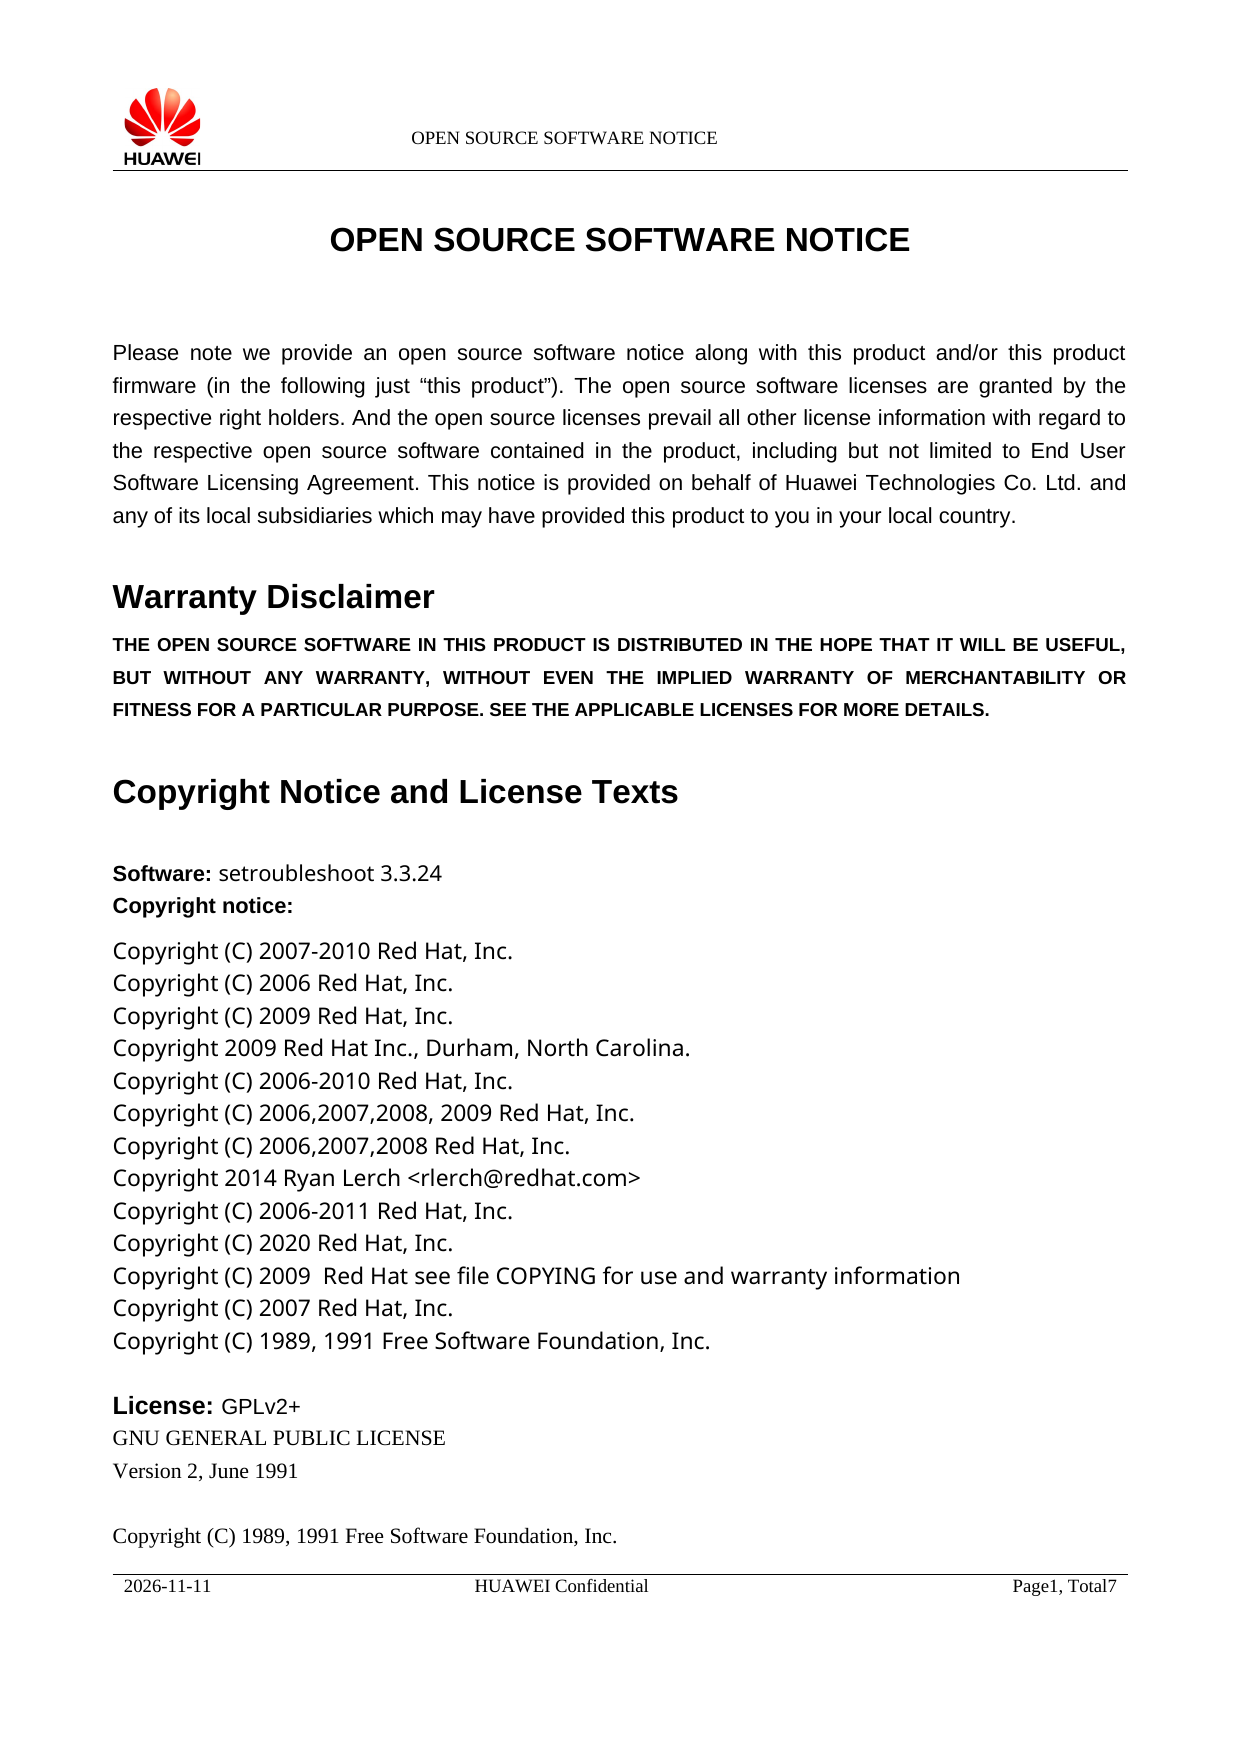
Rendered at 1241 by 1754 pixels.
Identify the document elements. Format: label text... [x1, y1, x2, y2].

text Copyright Notice and License Texts [112, 759, 1128, 824]
title Software: setroubleshoot 3.3.24 [112, 856, 1128, 889]
text Please note we provide an open source software notice along with this product and/or this product firmware (in the following just “this product”). The open source software licenses are granted by the respective right holders. And the open source licenses prevail all other license information with regard to the respective open source software contained in the product, including but not limited to End User Software Licensing Agreement. This notice is provided on behalf of Huawei Technologies Co. Ltd. and any of its local subsidiaries which may have provided this product to you in your local country. [112, 336, 1128, 531]
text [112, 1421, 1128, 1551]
text Copyright (C) 2007-2010 Red Hat, Inc. Copyright (C) 2006 Red Hat, Inc. Copyright (C) 2009 Red Hat, Inc. Copyright 2009 Red Hat Inc., Durham, North Carolina. Copyright (C) 2006-2010 Red Hat, Inc. Copyright (C) 2006,2007,2008, 2009 Red Hat, Inc. Copyright (C) 2006,2007,2008 Red Hat, Inc. Copyright 2014 Ryan Lerch <rlerch@redhat.com> Copyright (C) 2006-2011 Red Hat, Inc. Copyright (C) 2020 Red Hat, Inc. Copyright (C) 2009 Red Hat see file COPYING for use and warranty information Copyright (C) 2007 Red Hat, Inc. Copyright (C) 1989, 1991 Free Software Foundation, Inc. [112, 934, 1128, 1389]
picture [124, 88, 201, 165]
text Warranty Disclaimer [112, 564, 1128, 629]
text The open source software in this product is distributed in the hope that it will be useful, but WITHOUT ANY WARRANTY, without even the implied warranty of MERCHANTABILITY or FITNESS FOR A PARTICULAR PURPOSE. See the applicable licenses for more details. [112, 629, 1128, 726]
text OPEN SOURCE SOFTWARE NOTICE [112, 206, 1128, 271]
text Copyright notice: [112, 889, 1128, 921]
text License: GPLv2+ [112, 1389, 1128, 1421]
